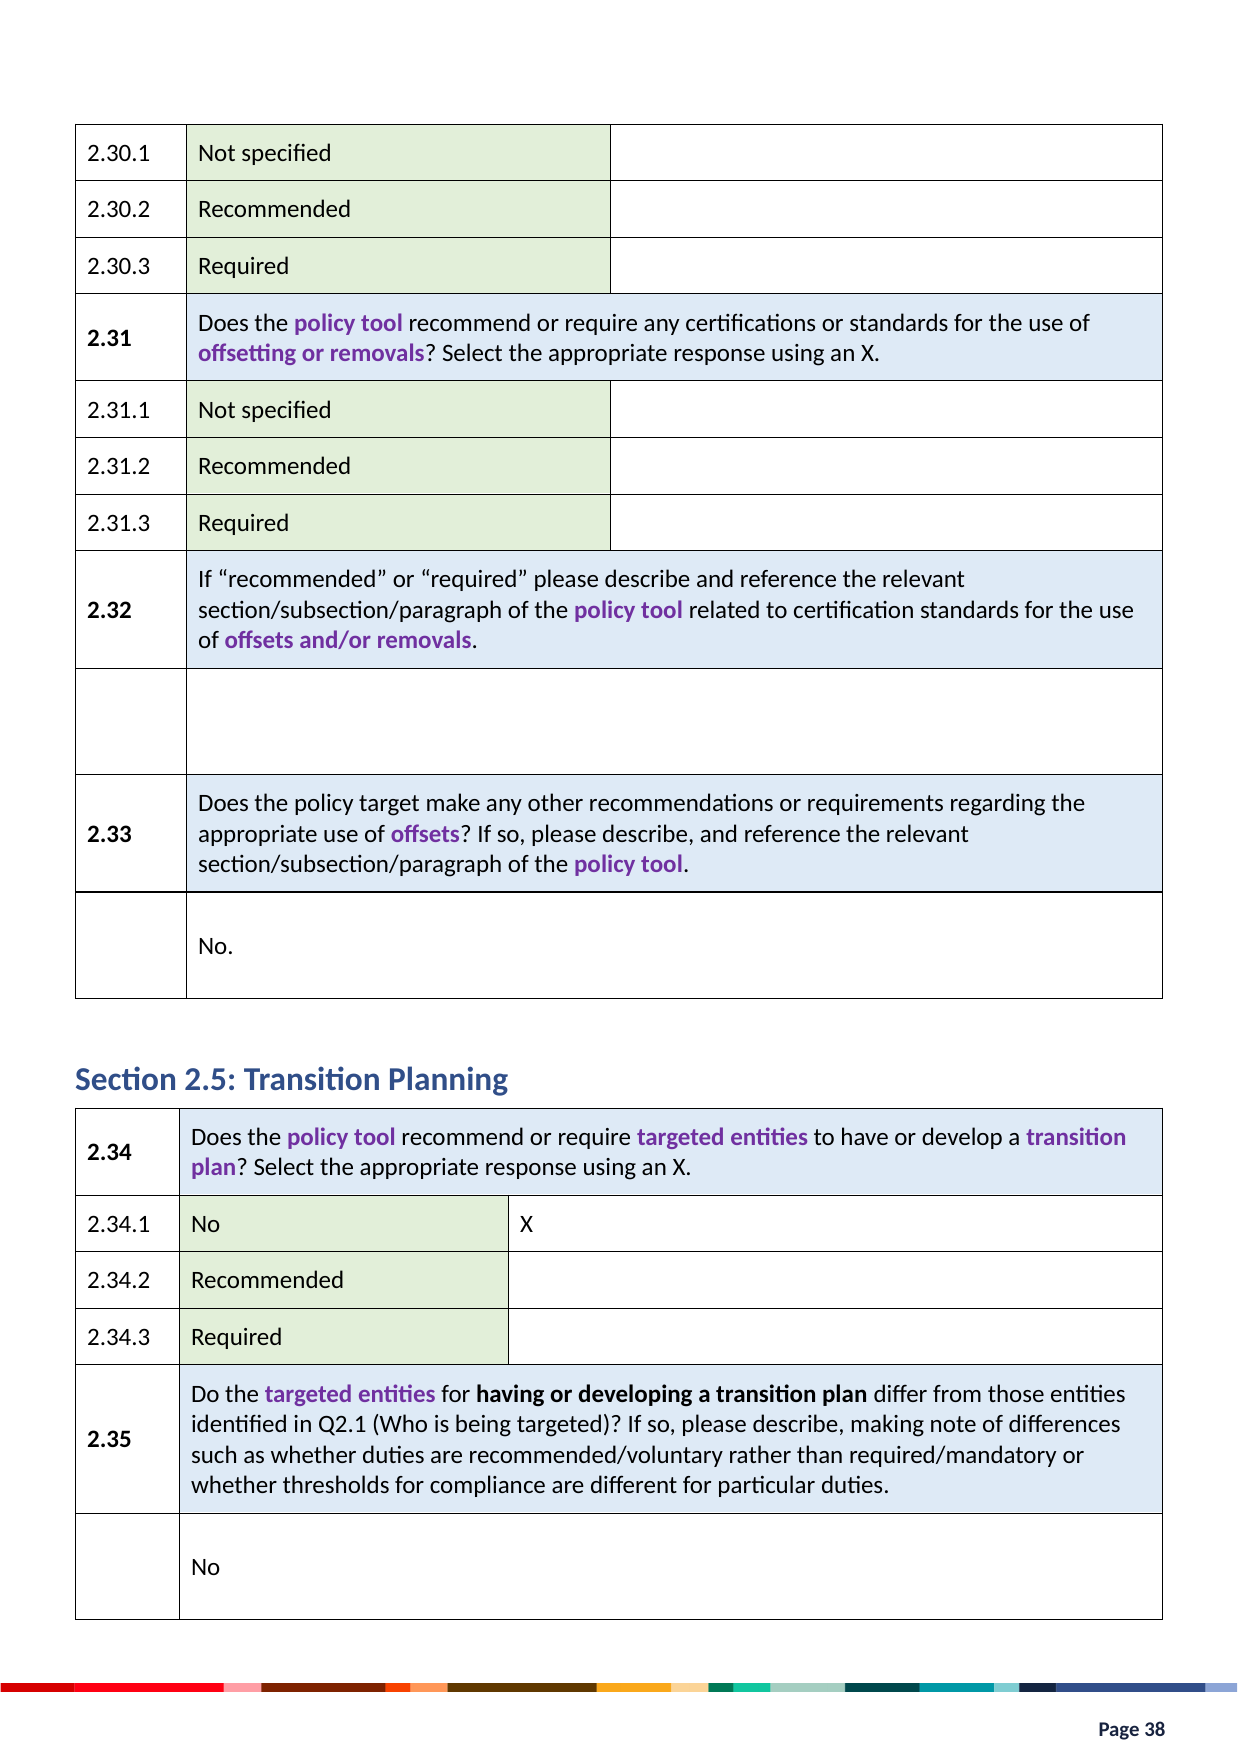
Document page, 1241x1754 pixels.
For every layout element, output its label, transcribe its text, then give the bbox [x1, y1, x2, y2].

table_cell 2.33 [76, 775, 186, 891]
table_cell [509, 1309, 1162, 1364]
table_cell [76, 1514, 179, 1619]
table_cell [76, 669, 186, 774]
table_cell 2.31.1 [76, 381, 186, 437]
table_cell 2.34.2 [76, 1252, 179, 1308]
table_header Does the policy tool recommend or require targeted entities to have or develop a transition plan? Select the appropriate response using an X. [180, 1109, 1162, 1194]
table_cell 2.32 [76, 551, 186, 668]
table_cell Does the policy target make any other recommendations or requirements regarding the appropriate use of offsets? If so, please describe, and reference the relevant section/subsection/paragraph of the policy tool. [187, 775, 1162, 891]
picture [0, 1683, 1236, 1692]
table_cell [611, 438, 1162, 493]
table_cell [611, 238, 1162, 293]
table_cell Not specified [187, 381, 610, 437]
subtitle Section 2.5: Transition Planning [75, 1058, 1165, 1099]
table_cell 2.31.3 [76, 495, 186, 550]
table_cell 2.30.1 [76, 125, 186, 180]
table_cell Not specified [187, 125, 610, 180]
table_cell 2.30.3 [76, 238, 186, 293]
table_cell Required [187, 495, 610, 550]
table_cell [187, 669, 1162, 774]
table_cell Do the targeted entities for having or developing a transition plan differ from those entities identified in Q2.1 (Who is being targeted)? If so, please describe, making note of differences such as whether duties are recommended/voluntary rather than required/mandatory or whether thresholds for compliance are different for particular duties. [180, 1365, 1162, 1512]
table_cell Recommended [180, 1252, 508, 1308]
table_cell 2.34.1 [76, 1196, 179, 1251]
table_cell [611, 495, 1162, 550]
table_cell Recommended [187, 181, 610, 237]
table_cell [611, 381, 1162, 437]
table_cell [611, 125, 1162, 180]
table_cell Recommended [187, 438, 610, 493]
table_cell 2.35 [76, 1365, 179, 1512]
table_cell 2.31 [76, 294, 186, 380]
table_cell Does the policy tool recommend or require any certifications or standards for the use of offsetting or removals? Select the appropriate response using an X. [187, 294, 1162, 380]
table_header 2.34 [76, 1109, 179, 1194]
table_cell X [509, 1196, 1162, 1251]
table_cell Required [180, 1309, 508, 1364]
table_cell No [180, 1196, 508, 1251]
table_cell [509, 1252, 1162, 1308]
table_cell [76, 893, 186, 998]
table_cell 2.34.3 [76, 1309, 179, 1364]
table_cell No. [187, 893, 1162, 998]
table_cell [611, 181, 1162, 237]
table_cell 2.31.2 [76, 438, 186, 493]
table_cell No [180, 1514, 1162, 1619]
table_cell If “recommended” or “required” please describe and reference the relevant section/subsection/paragraph of the policy tool related to certification standards for the use of offsets and/or removals. [187, 551, 1162, 668]
table_cell Required [187, 238, 610, 293]
table_cell 2.30.2 [76, 181, 186, 237]
